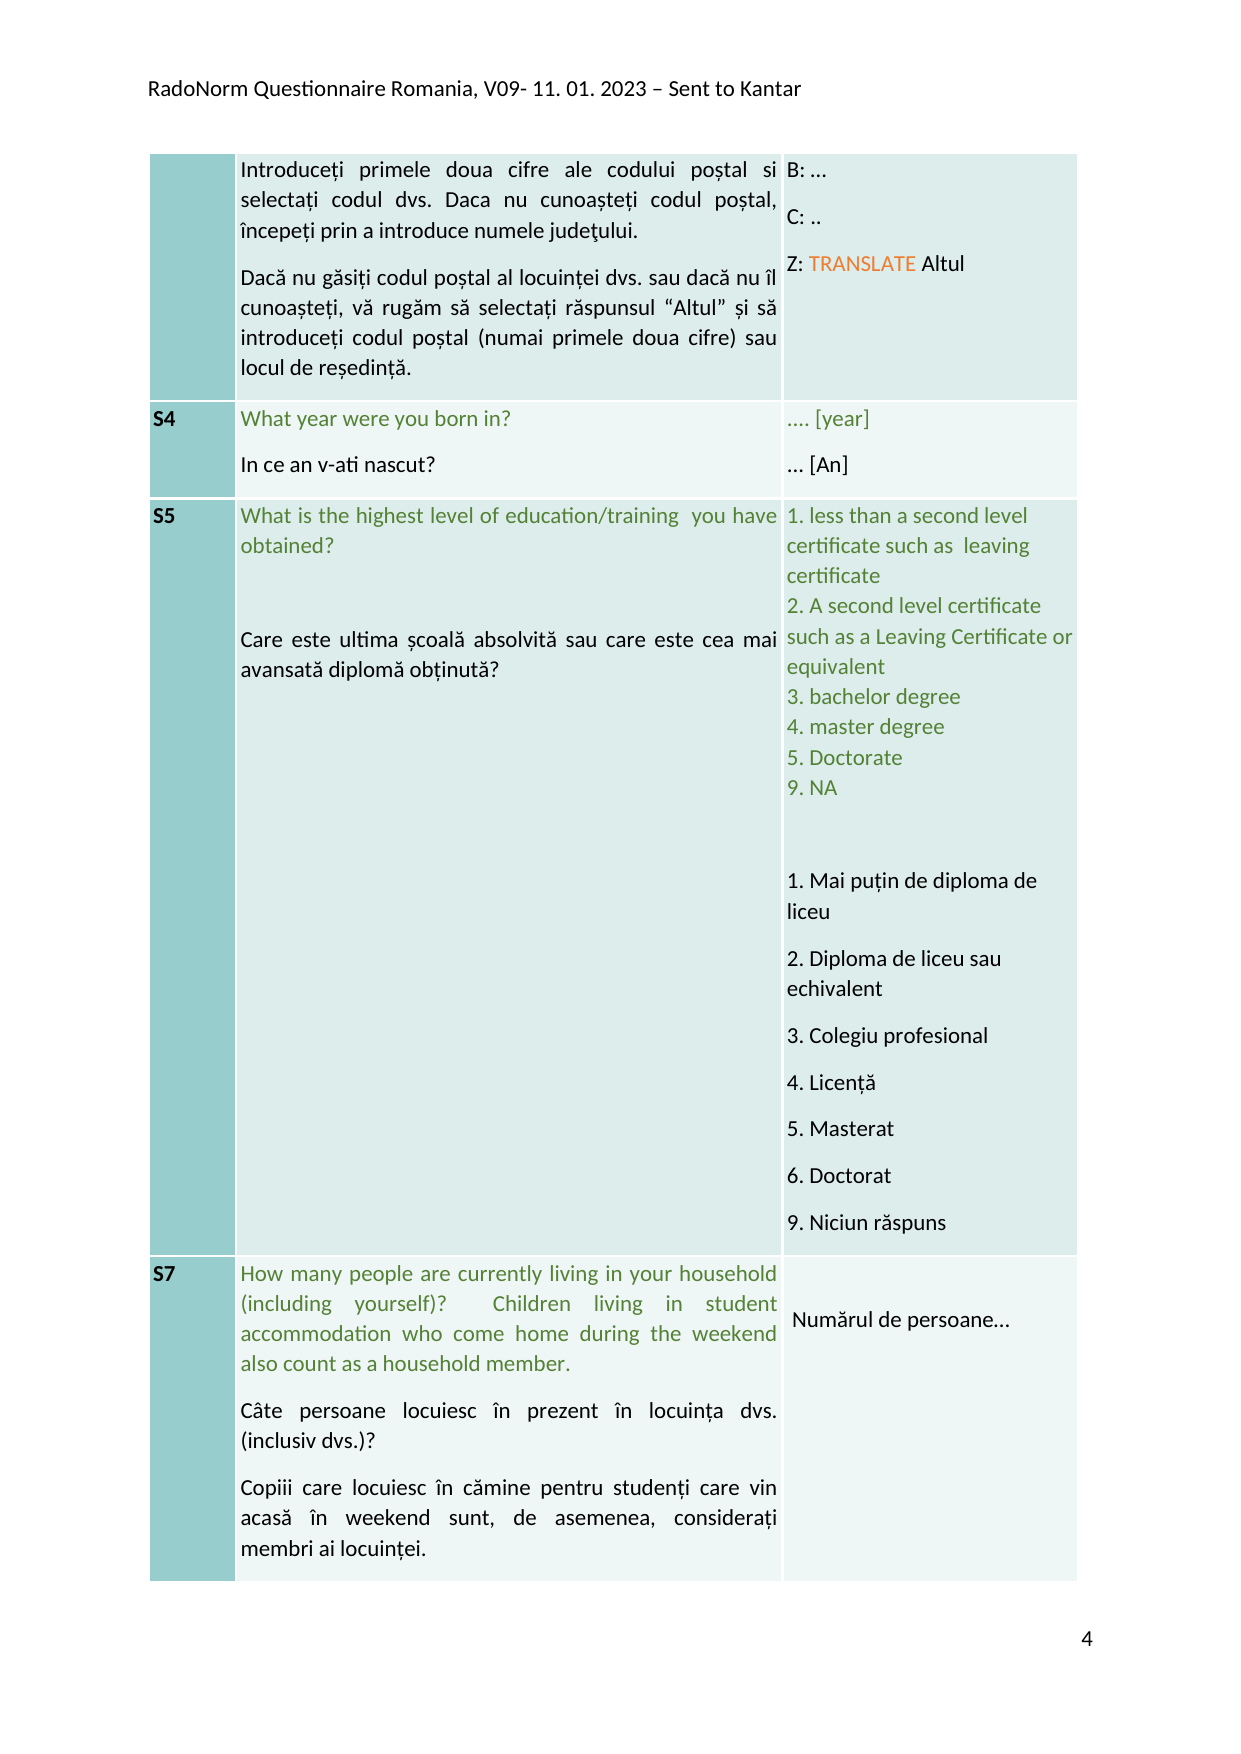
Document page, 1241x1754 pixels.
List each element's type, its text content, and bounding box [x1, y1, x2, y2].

table_cell S7 [150, 1257, 235, 1581]
table_cell What year were you born in? In ce an v-ati nascut? [237, 402, 781, 497]
table_cell What is the highest level of education/training you have obtained? Care este ultima școală absolvită sau care este cea mai avansată diplomă obținută? [237, 500, 781, 1255]
table_cell .... [year] ... [An] [784, 402, 1077, 497]
table_cell S4 [150, 402, 235, 497]
table_cell S3 [150, 154, 235, 400]
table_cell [784, 1257, 1077, 1581]
table_cell S5 [150, 500, 235, 1255]
table_cell 1. less than a second level certificate such as leaving certificate 2. A second level certificate such as a Leaving Certificate or equivalent 3. bachelor degree 4. master degree 5. Doctorate 9. NA 1. Mai puțin de diploma de liceu 2. Diploma de liceu sau echivalent 3. Colegiu profesional 4. Licență 5. Masterat 6. Doctorat 9. Niciun răspuns [784, 500, 1077, 1255]
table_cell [237, 1257, 781, 1581]
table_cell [237, 154, 781, 400]
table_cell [784, 154, 1077, 400]
